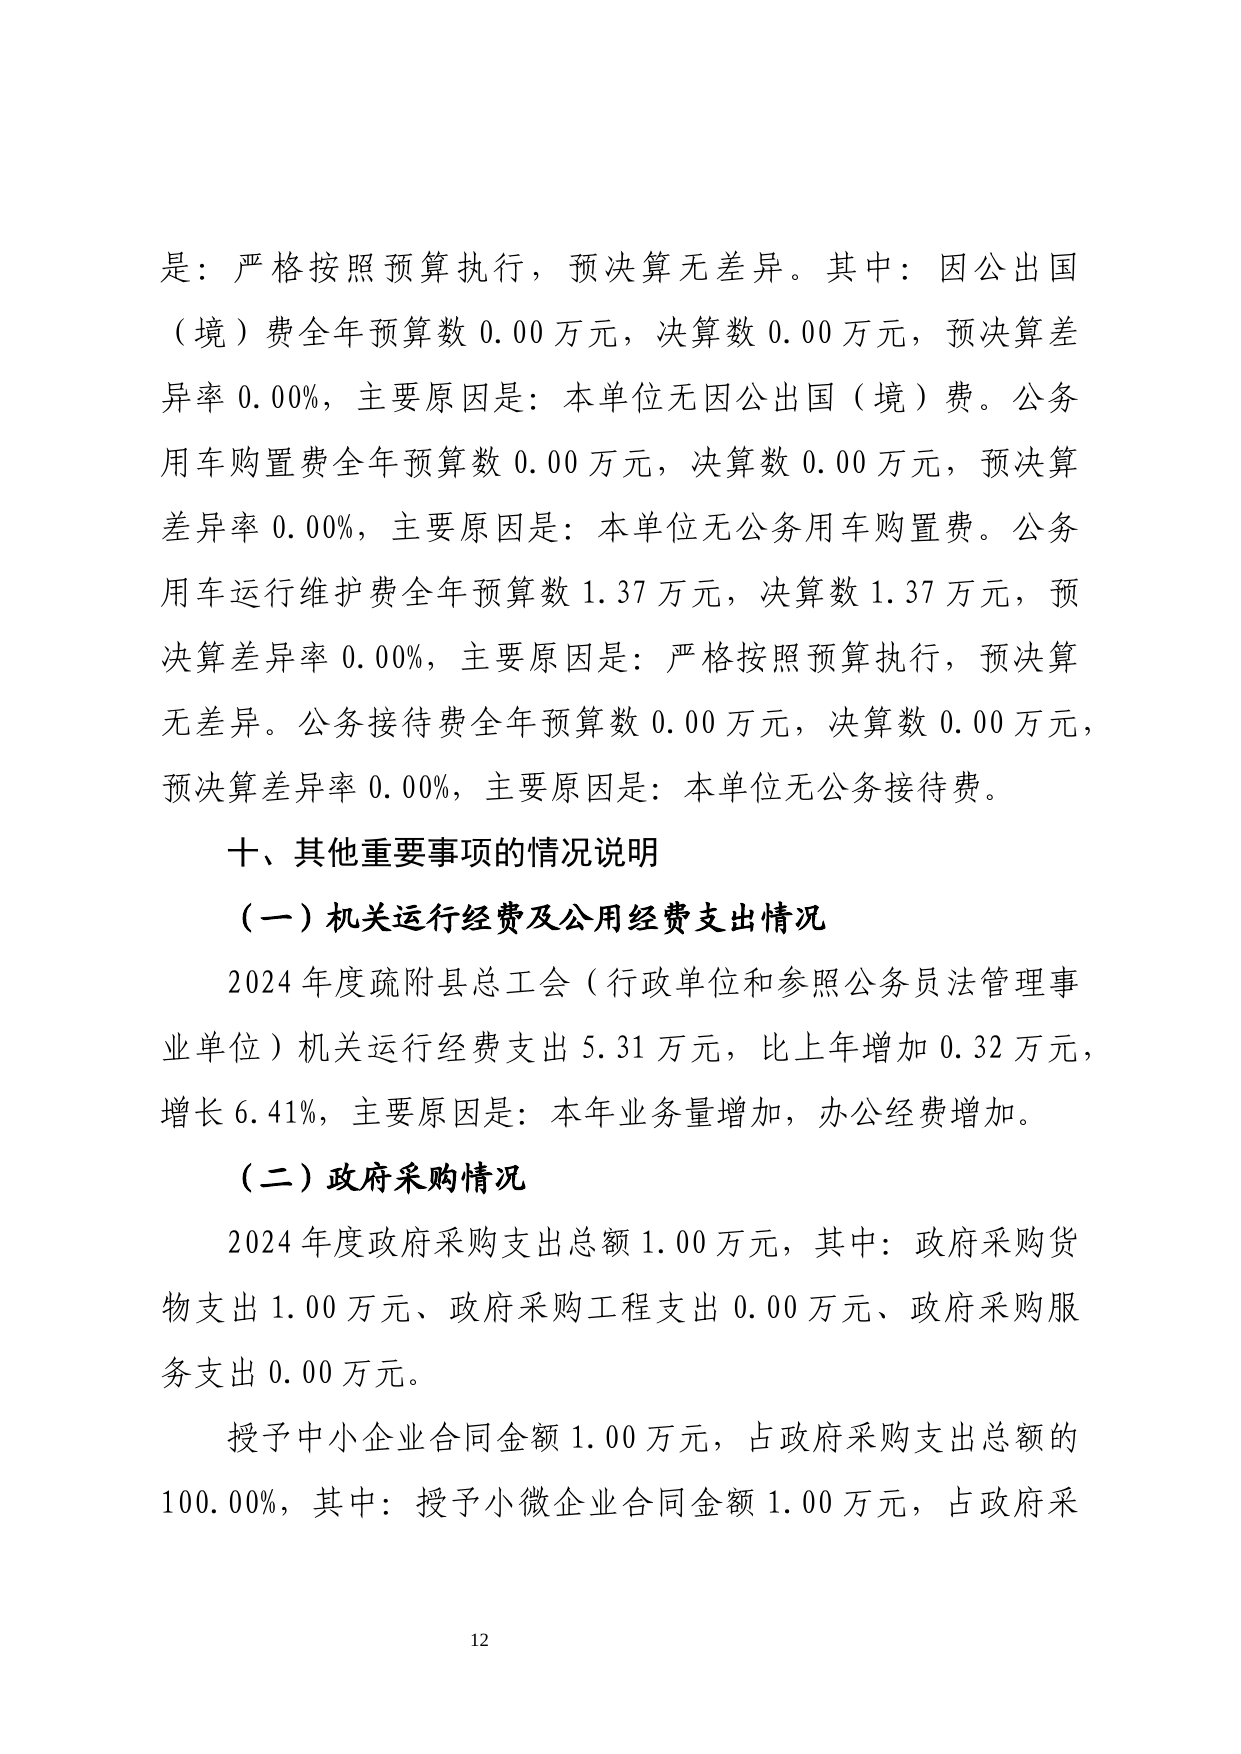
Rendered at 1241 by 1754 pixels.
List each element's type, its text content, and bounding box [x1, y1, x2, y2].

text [159, 1403, 1081, 1533]
text 十、其他重要事项的情况说明 [159, 818, 1081, 883]
text 2024年度政府采购支出总额1.00万元，其中：政府采购货物支出1.00万元、政府采购工程支出0.00万元、政府采购服务支出0.00万元。 [159, 1208, 1081, 1403]
text 2024年度疏附县总工会（行政单位和参照公务员法管理事业单位）机关运行经费支出5.31万元，比上年增加0.32万元，增长6.41%，主要原因是：本年业务量增加，办公经费增加。 [159, 948, 1081, 1143]
text （二）政府采购情况 [159, 1143, 1081, 1208]
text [159, 233, 1081, 818]
text （一）机关运行经费及公用经费支出情况 [159, 883, 1081, 948]
